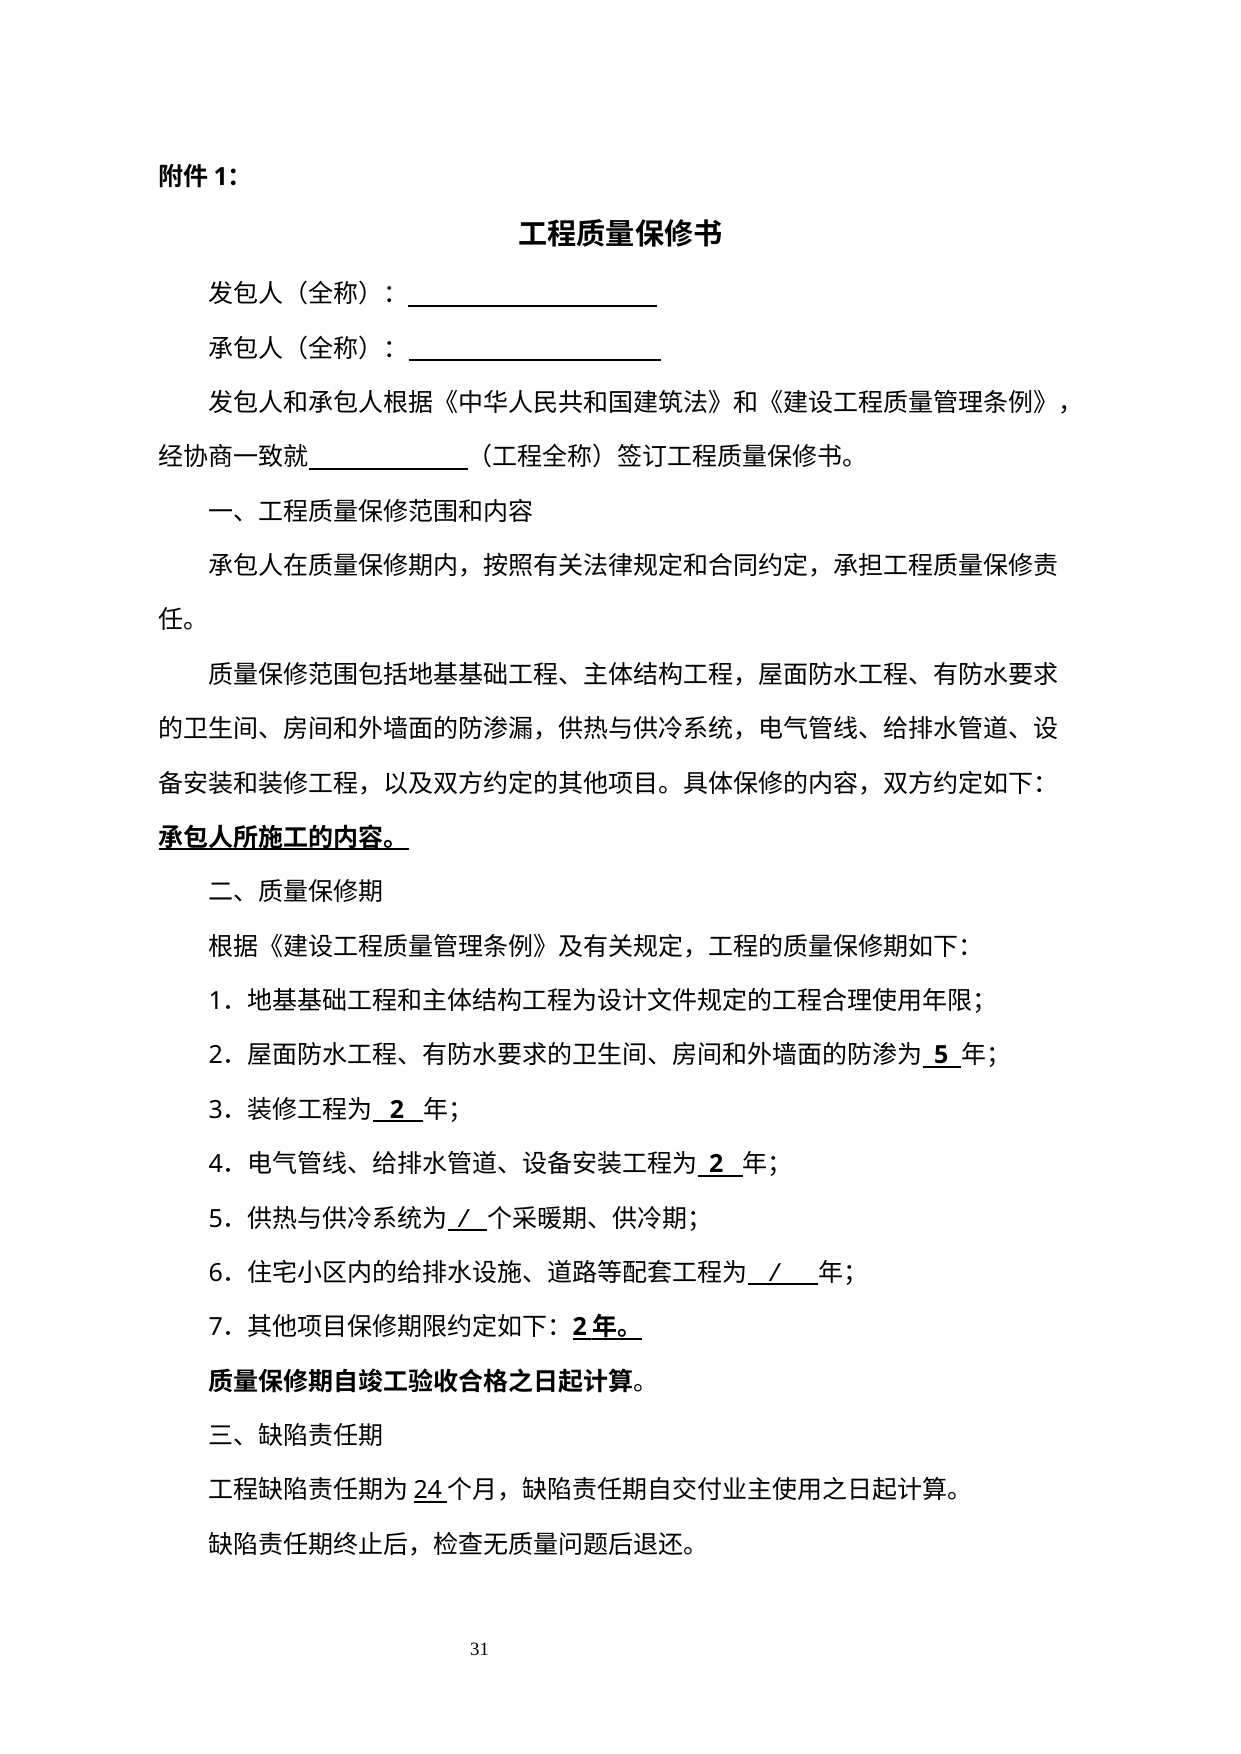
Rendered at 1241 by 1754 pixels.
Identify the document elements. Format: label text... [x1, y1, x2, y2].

text 工程质量保修书 [158, 210, 1082, 253]
text 根据《建设工程质量管理条例》及有关规定，工程的质量保修期如下： [158, 926, 1082, 962]
text 二、质量保修期 [158, 872, 1082, 908]
text 3．装修工程为 2 年； [158, 1089, 1082, 1126]
text 4．电气管线、给排水管道、设备安装工程为 2 年； [158, 1144, 1082, 1180]
text 质量保修期自竣工验收合格之日起计算。 [158, 1361, 1082, 1397]
text 缺陷责任期终止后，检查无质量问题后退还。 [158, 1524, 1082, 1561]
text 发包人（全称）： [158, 274, 1082, 310]
text 三、缺陷责任期 [158, 1416, 1082, 1452]
text 附件1： [158, 156, 1082, 192]
text 6．住宅小区内的给排水设施、道路等配套工程为 / 年； [158, 1252, 1082, 1289]
text 5．供热与供冷系统为 / 个采暖期、供冷期； [158, 1198, 1082, 1234]
text 承包人（全称）： [158, 328, 1082, 364]
text 工程缺陷责任期为24个月，缺陷责任期自交付业主使用之日起计算。 [158, 1470, 1082, 1506]
text 2．屋面防水工程、有防水要求的卫生间、房间和外墙面的防渗为 5 年； [158, 1035, 1082, 1071]
text 一、工程质量保修范围和内容 [158, 491, 1082, 527]
text 1．地基基础工程和主体结构工程为设计文件规定的工程合理使用年限； [158, 981, 1082, 1017]
text 发包人和承包人根据《中华人民共和国建筑法》和《建设工程质量管理条例》，经协商一致就 （工程全称）签订工程质量保修书。 [158, 382, 1082, 473]
text 7．其他项目保修期限约定如下：2年。 [158, 1307, 1082, 1343]
text 承包人在质量保修期内，按照有关法律规定和合同约定，承担工程质量保修责任。 [158, 546, 1082, 636]
text 质量保修范围包括地基基础工程、主体结构工程，屋面防水工程、有防水要求的卫生间、房间和外墙面的防渗漏，供热与供冷系统，电气管线、给排水管道、设备安装和装修工程，以及双方约定的其他项目。具体保修的内容，双方约定如下：承包人所施工的内容。 [158, 654, 1082, 854]
